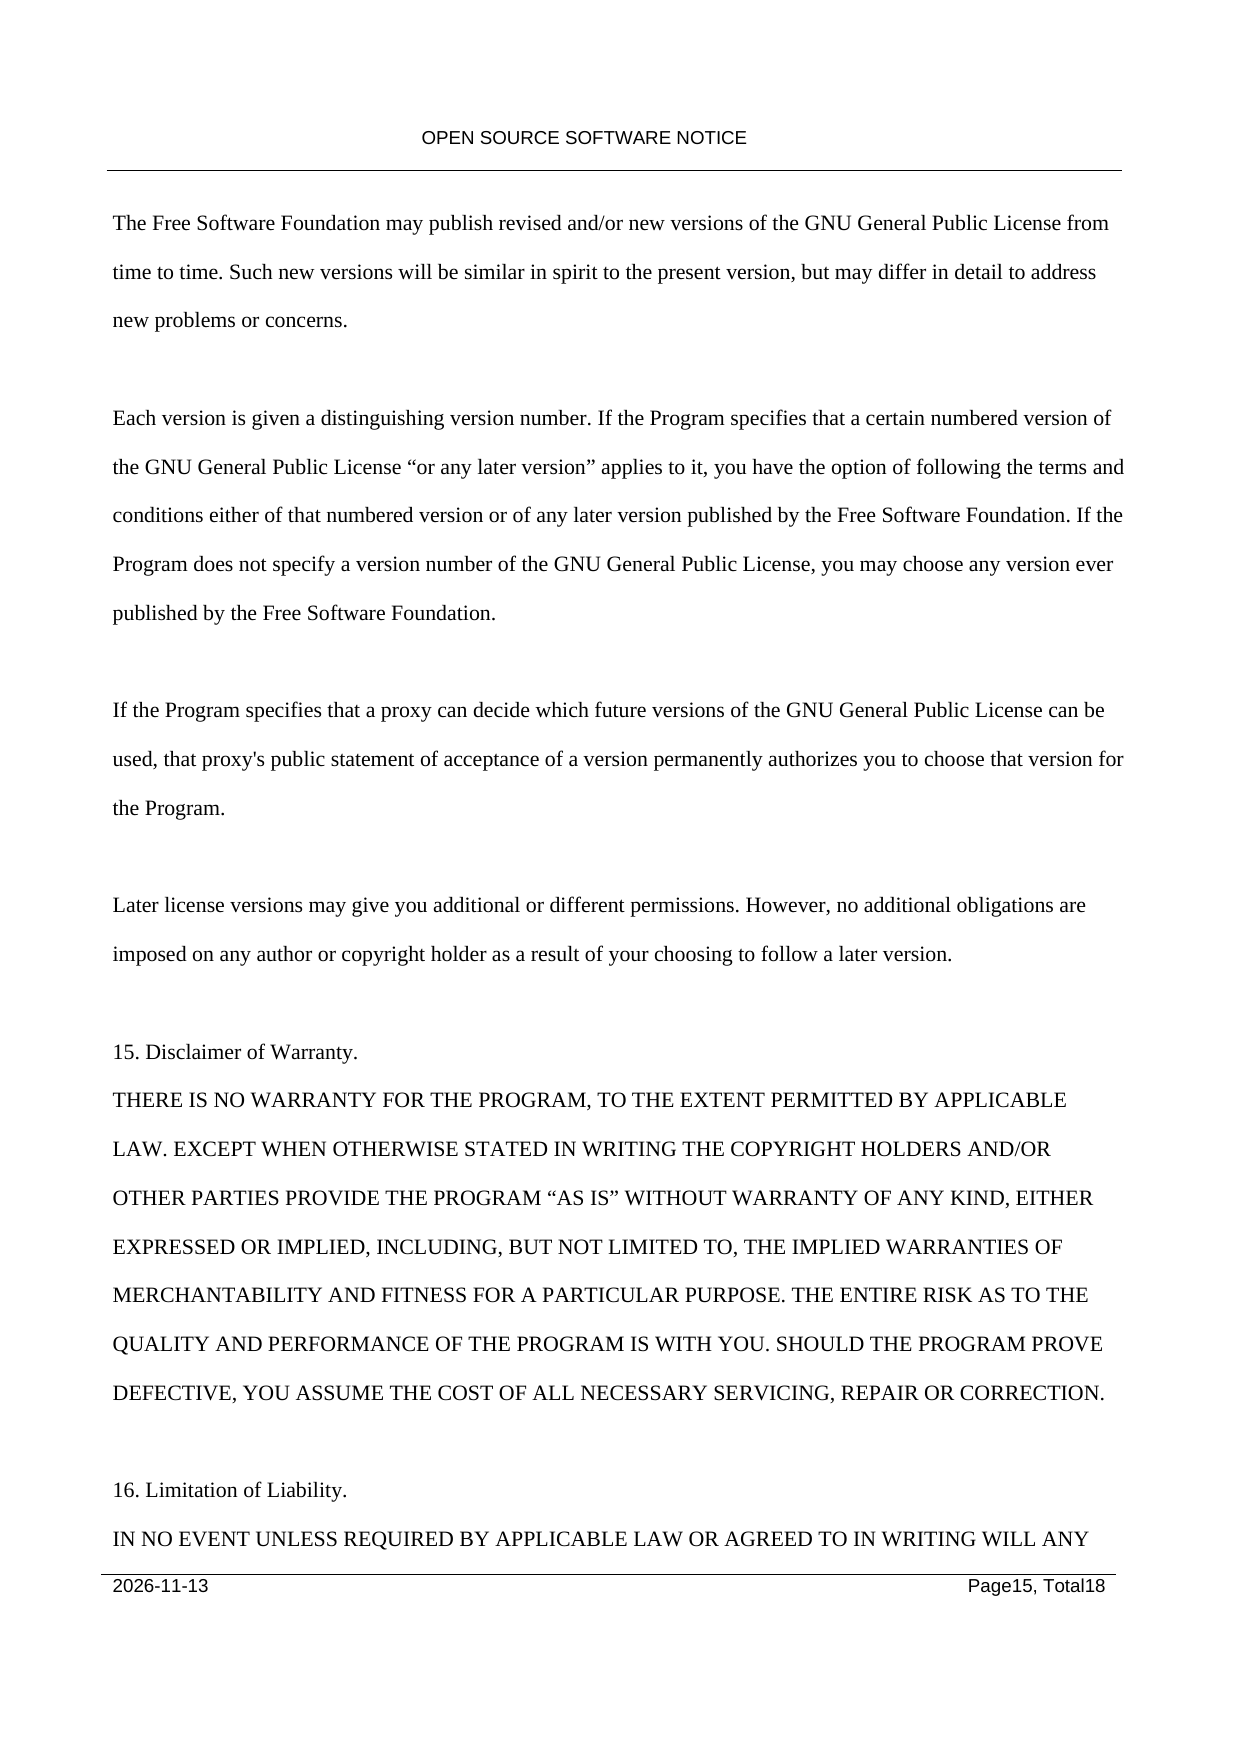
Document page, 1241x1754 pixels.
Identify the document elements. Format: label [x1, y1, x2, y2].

text [112, 206, 1128, 1555]
